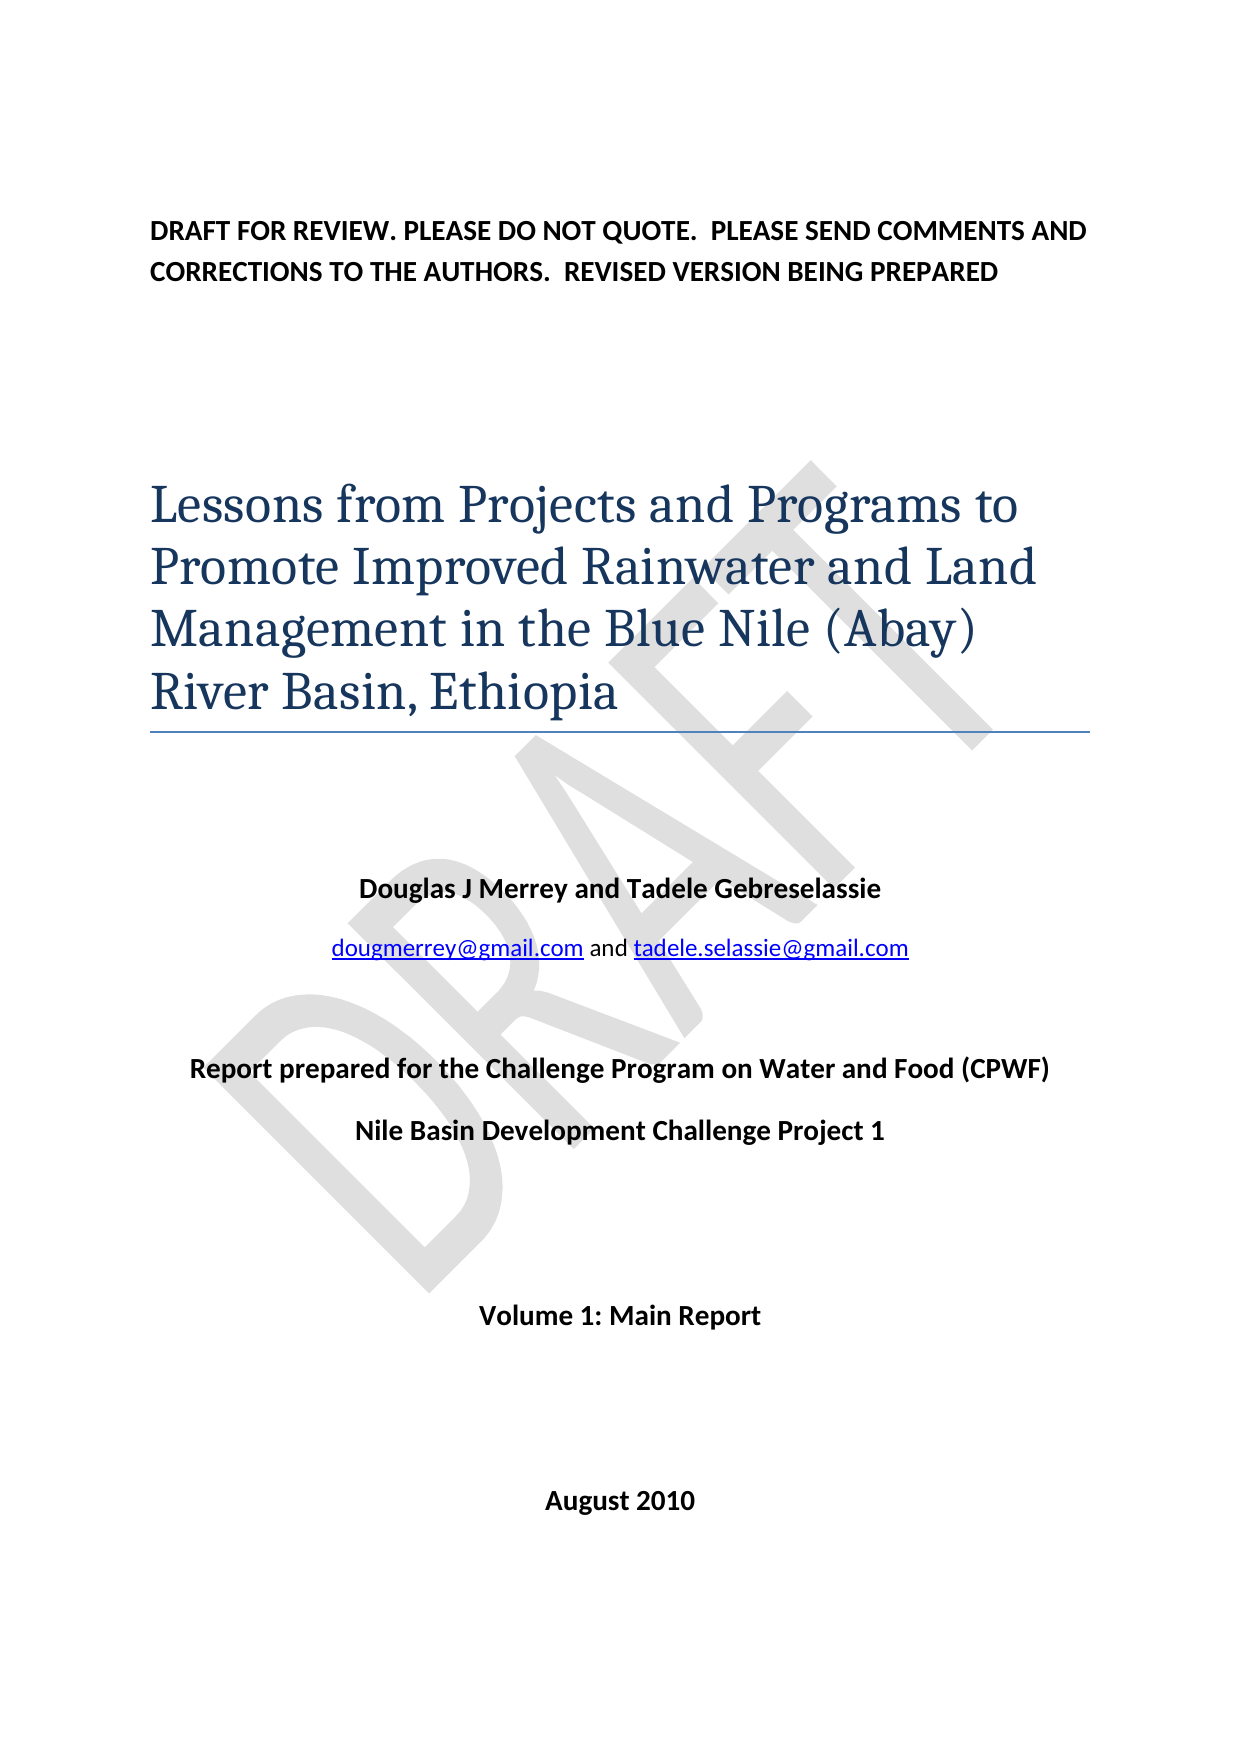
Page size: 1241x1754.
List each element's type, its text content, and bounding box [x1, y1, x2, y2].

title Lessons from Projects and Programs to Promote Improved Rainwater and Land Management in the Blue Nile (Abay) River Basin, Ethiopia [150, 473, 1090, 731]
text dougmerrey@gmail.com and tadele.selassie@gmail.com [150, 932, 1090, 963]
text Report prepared for the Challenge Program on Water and Food (CPWF) [150, 1050, 1090, 1085]
text Douglas J Merrey and Tadele Gebreselassie [150, 870, 1090, 906]
text Volume 1: Main Report [150, 1297, 1090, 1332]
text Nile Basin Development Challenge Project 1 [150, 1112, 1090, 1147]
text DRAFT FOR REVIEW. PLEASE DO NOT QUOTE. PLEASE SEND COMMENTS AND CORRECTIONS TO THE AUTHORS. REVISED VERSION BEING PREPARED [150, 212, 1090, 288]
text August 2010 [150, 1482, 1090, 1518]
